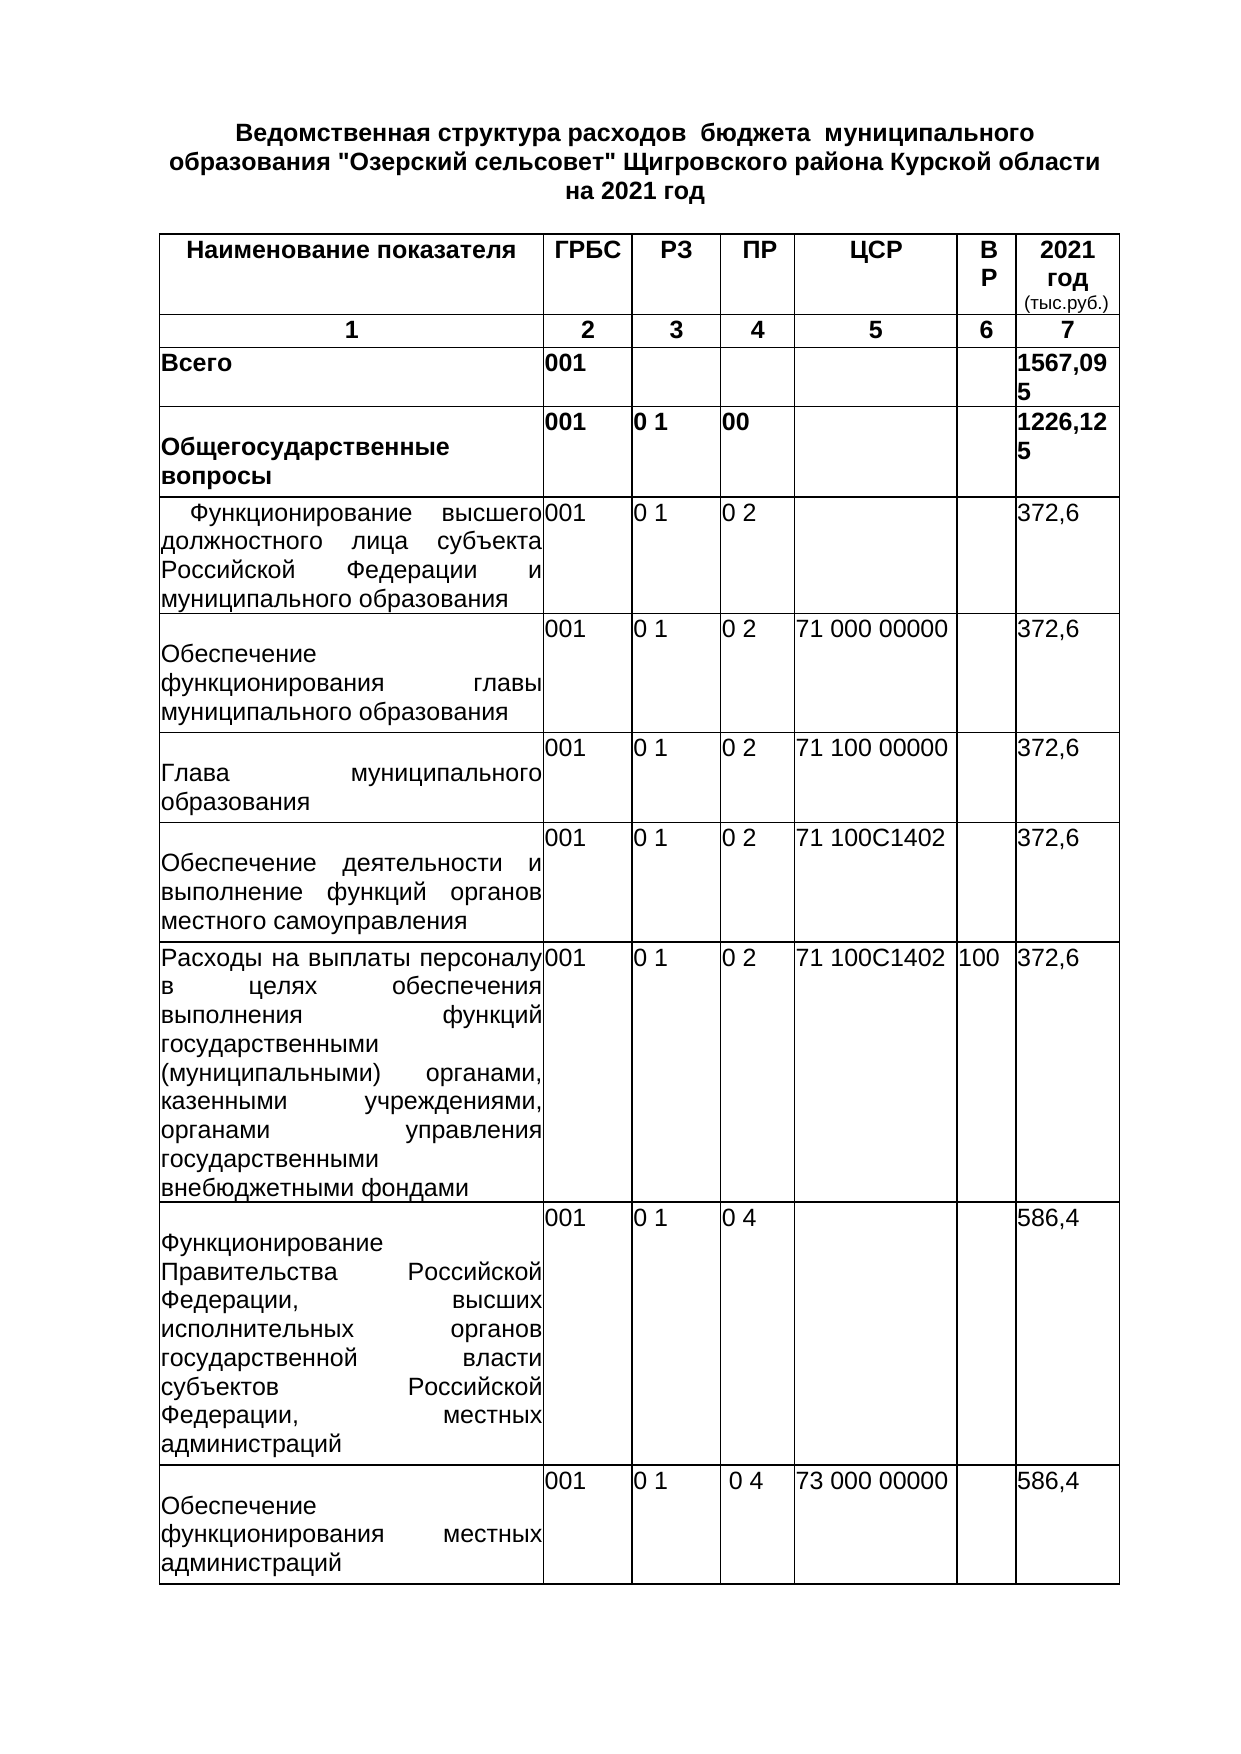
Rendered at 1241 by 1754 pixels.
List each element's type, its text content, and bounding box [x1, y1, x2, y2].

table_cell 001 [544, 943, 631, 1201]
table_cell [958, 823, 1015, 941]
table_cell 4 [721, 315, 794, 347]
table_cell [958, 348, 1015, 406]
table_cell 0 1 [633, 1466, 720, 1583]
table_cell 1 [160, 315, 543, 347]
table_cell Расходы на выплаты персоналу в целях обеспечения выполнения функций государственными (муниципальными) органами, казенными учреждениями, органами управления государственными внебюджетными фондами [160, 943, 543, 1201]
table_cell 001 [544, 1466, 631, 1583]
table_cell 001 [544, 733, 631, 822]
text Ведомственная структура расходов бюджета муниципального образования "Озерский сельсовет" Щигровского района Курской области на 2021 год [159, 118, 1110, 204]
table_header Наименование показателя [160, 235, 543, 314]
table_header ВР [958, 235, 1015, 314]
table_cell 001 [544, 823, 631, 941]
table_cell Обеспечение функционирования главы муниципального образования [160, 614, 543, 732]
table_cell [721, 348, 794, 406]
table_cell 586,4 [1017, 1466, 1119, 1583]
table_cell 372,6 [1017, 498, 1119, 612]
table_cell 0 2 [721, 823, 794, 941]
table_cell 71 000 00000 [795, 614, 956, 732]
table_cell 001 [544, 1203, 631, 1464]
table_header РЗ [633, 235, 720, 314]
table_cell 2 [544, 315, 631, 347]
table_cell 100 [958, 943, 1015, 1201]
table_header ЦСР [795, 235, 956, 314]
table_cell 372,6 [1017, 733, 1119, 822]
table_cell Общегосударственные вопросы [160, 407, 543, 496]
table_header ГРБС [544, 235, 631, 314]
table_cell [633, 348, 720, 406]
table_cell 0 1 [633, 1203, 720, 1464]
table_cell 0 1 [633, 733, 720, 822]
table_cell 7 [1017, 315, 1119, 347]
table_cell 586,4 [1017, 1203, 1119, 1464]
table_cell 001 [544, 614, 631, 732]
table_cell 1567,095 [1017, 348, 1119, 406]
table_cell 0 2 [721, 498, 794, 612]
table_cell 73 000 00000 [795, 1466, 956, 1583]
table_cell 5 [795, 315, 956, 347]
table_cell 001 [544, 348, 631, 406]
table_cell Всего [160, 348, 543, 406]
table_cell [958, 407, 1015, 496]
table_cell 0 1 [633, 498, 720, 612]
table_cell [795, 348, 956, 406]
table_cell 372,6 [1017, 614, 1119, 732]
table_cell Функционирование Правительства Российской Федерации, высших исполнительных органов государственной власти субъектов Российской Федерации, местных администраций [160, 1203, 543, 1464]
table_cell 0 4 [721, 1203, 794, 1464]
table_cell [795, 407, 956, 496]
table_cell 71 100С1402 [795, 823, 956, 941]
table_cell 1226,125 [1017, 407, 1119, 496]
table_cell [958, 1203, 1015, 1464]
table_cell Функционирование высшего должностного лица субъекта Российской Федерации и муниципального образования [160, 498, 543, 612]
table_cell 00 [721, 407, 794, 496]
table_cell [958, 1466, 1015, 1583]
table_cell 71 100С1402 [795, 943, 956, 1201]
table_cell Обеспечение деятельности и выполнение функций органов местного самоуправления [160, 823, 543, 941]
table_cell Обеспечение функционирования местных администраций [160, 1466, 543, 1583]
table_cell [958, 733, 1015, 822]
table_cell [795, 1203, 956, 1464]
table_cell 0 4 [721, 1466, 794, 1583]
table_cell Глава муниципального образования [160, 733, 543, 822]
table_cell 0 1 [633, 407, 720, 496]
table_cell 372,6 [1017, 823, 1119, 941]
table_cell 0 2 [721, 614, 794, 732]
table_cell 3 [633, 315, 720, 347]
table_cell 0 2 [721, 943, 794, 1201]
table_cell 372,6 [1017, 943, 1119, 1201]
table_cell [795, 498, 956, 612]
table_header 2021 год (тыс.руб.) [1017, 235, 1119, 314]
table_cell [958, 498, 1015, 612]
table_cell 71 100 00000 [795, 733, 956, 822]
table_cell 001 [544, 407, 631, 496]
table_cell 0 1 [633, 943, 720, 1201]
table_cell 0 1 [633, 614, 720, 732]
table_cell 6 [958, 315, 1015, 347]
table_cell 0 2 [721, 733, 794, 822]
table_cell 0 1 [633, 823, 720, 941]
table_cell [958, 614, 1015, 732]
table_header ПР [721, 235, 794, 314]
table_cell 001 [544, 498, 631, 612]
